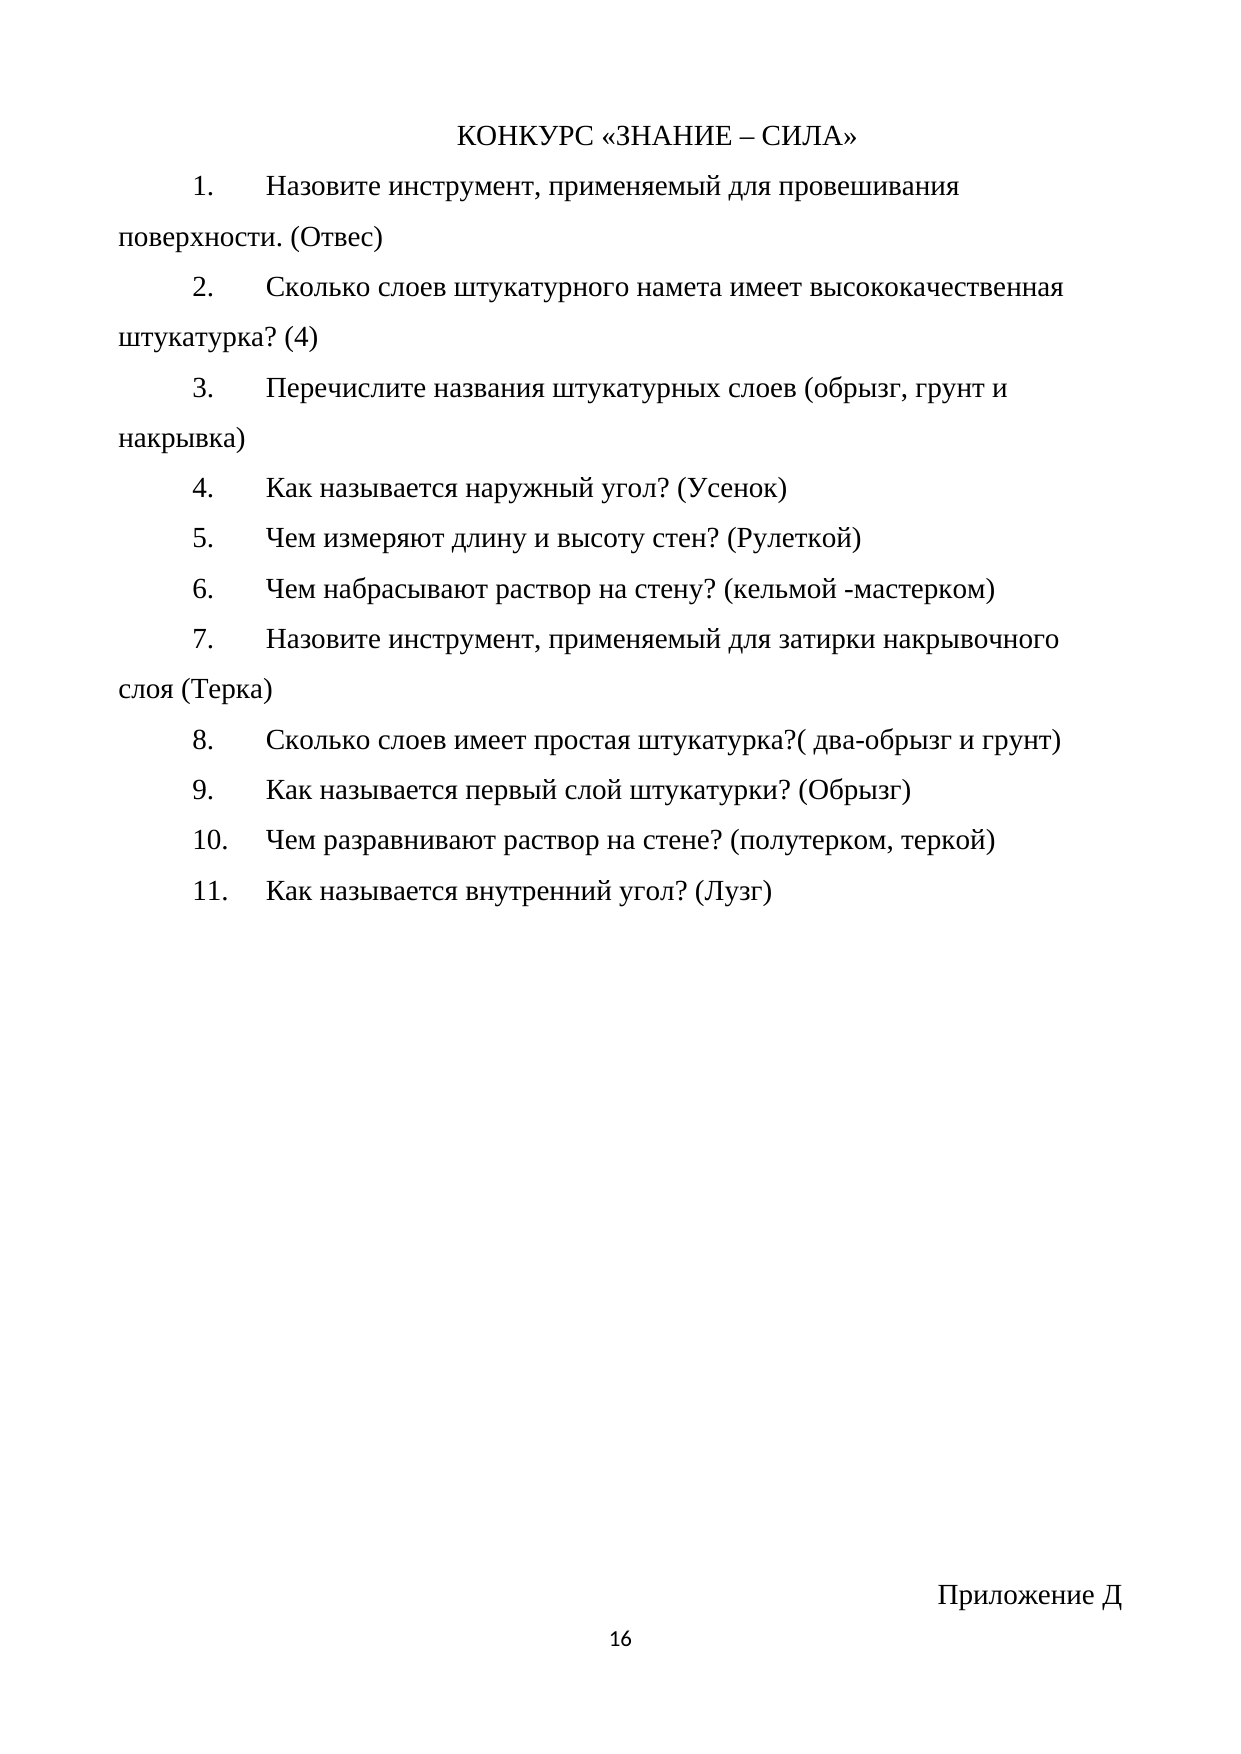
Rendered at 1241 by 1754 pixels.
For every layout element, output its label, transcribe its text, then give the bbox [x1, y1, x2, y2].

list Как называется наружный угол? (Усенок) [118, 470, 1122, 504]
list Чем измеряют длину и высоту стен? (Рулеткой) [118, 521, 1122, 554]
text КОНКУРС «ЗНАНИЕ – СИЛА» [118, 118, 1122, 152]
list Как называется внутренний угол? (Лузг) [118, 873, 1122, 906]
list Сколько слоев штукатурного намета имеет высококачественная штукатурка? (4) [118, 269, 1122, 353]
list Перечислите названия штукатурных слоев (обрызг, грунт и накрывка) [118, 370, 1122, 453]
list Сколько слоев имеет простая штукатурка?( два-обрызг и грунт) [118, 722, 1122, 755]
text Приложение Д [118, 1577, 1122, 1611]
list Чем разравнивают раствор на стене? (полутерком, теркой) [118, 822, 1122, 856]
list Чем набрасывают раствор на стену? (кельмой -мастерком) [118, 571, 1122, 604]
list Как называется первый слой штукатурки? (Обрызг) [118, 772, 1122, 806]
list Назовите инструмент, применяемый для провешивания поверхности. (Отвес) [118, 168, 1122, 252]
list Назовите инструмент, применяемый для затирки накрывочного слоя (Терка) [118, 621, 1122, 705]
